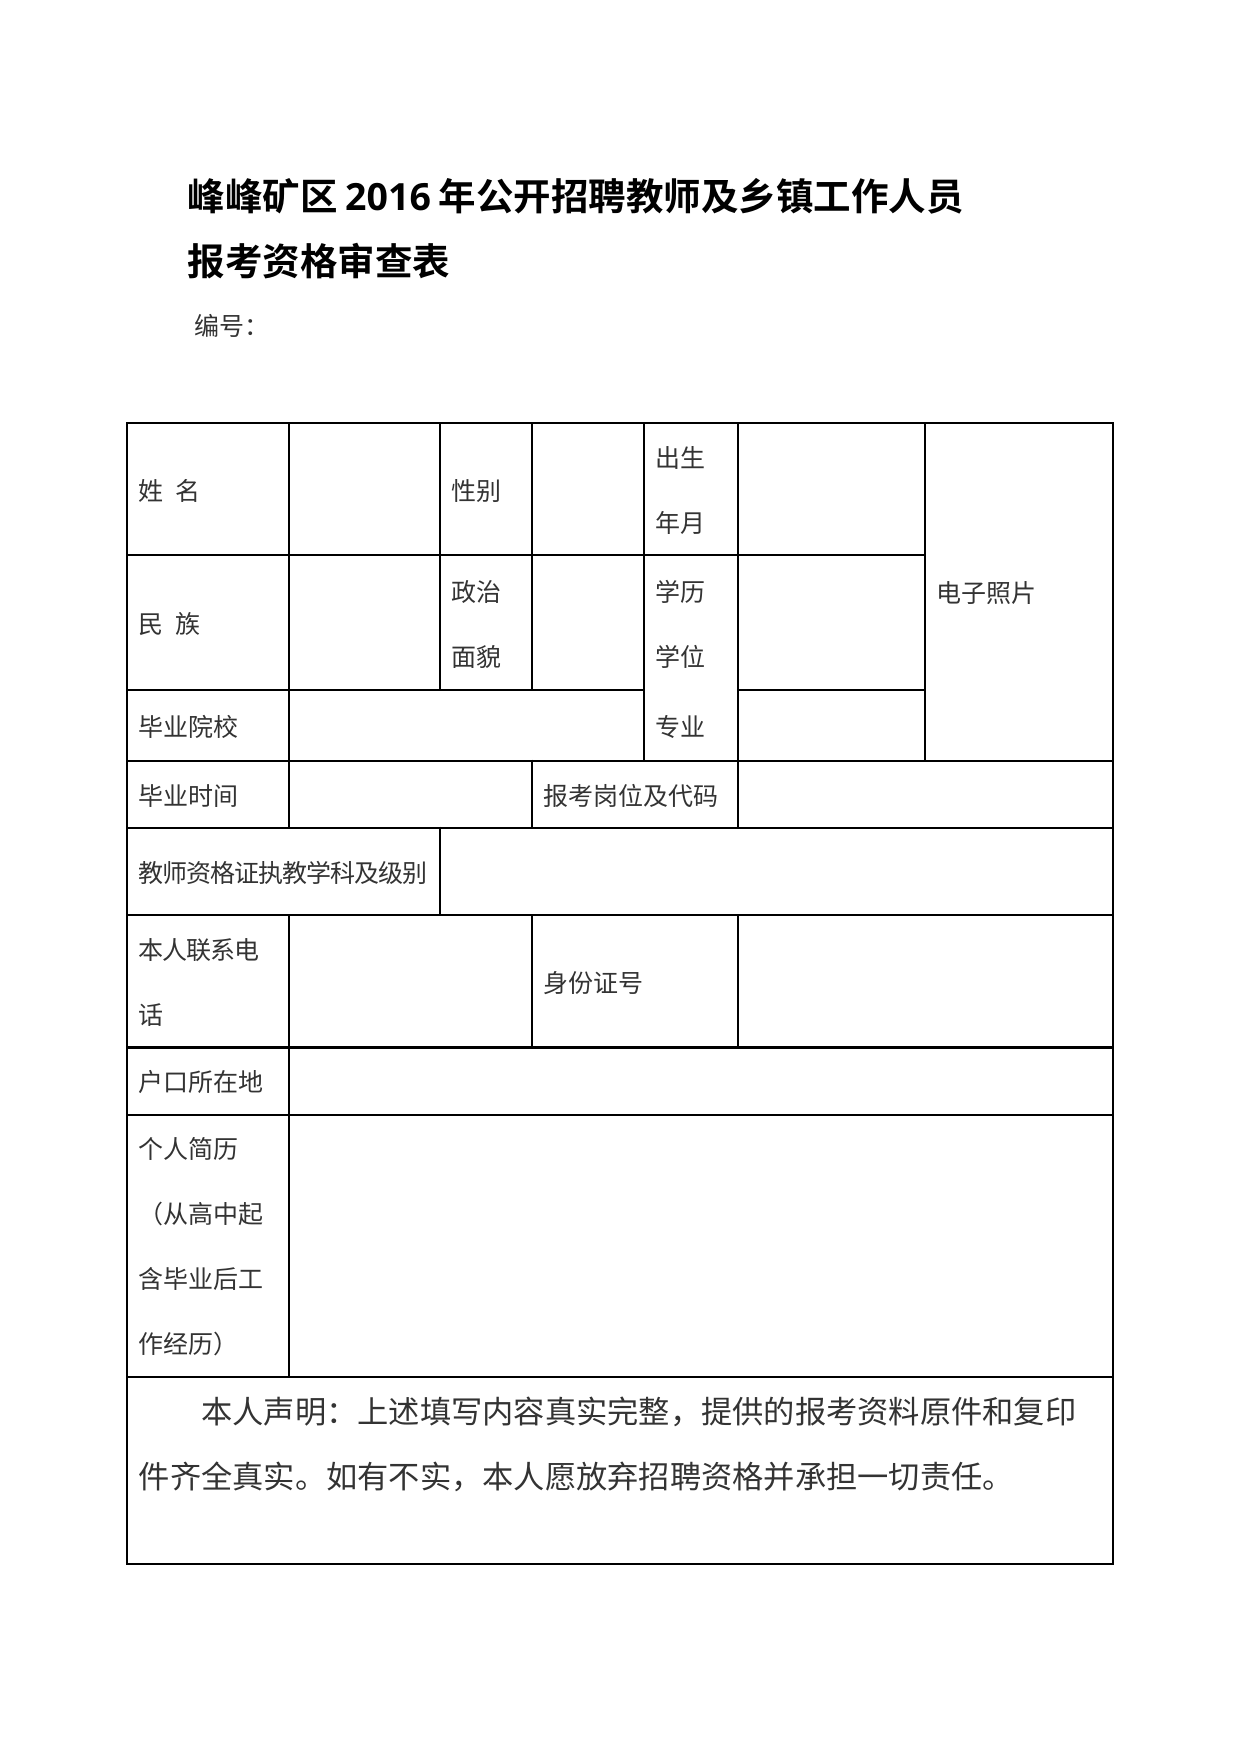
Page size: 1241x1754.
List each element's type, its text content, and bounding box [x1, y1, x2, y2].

table_header 出生 年月 [645, 424, 737, 554]
table_cell [290, 1049, 1112, 1113]
table_cell 毕业时间 [128, 762, 288, 827]
table_cell 本人联系电话 [128, 916, 288, 1046]
table_cell [290, 691, 643, 759]
table_cell 民 族 [128, 556, 288, 689]
table_cell 毕业院校 [128, 691, 288, 759]
table_header [290, 424, 439, 554]
table_header [533, 424, 643, 554]
table_cell [441, 829, 1112, 914]
table_cell [290, 916, 531, 1046]
table_header [739, 424, 924, 554]
table_cell [739, 556, 924, 689]
table_cell 身份证号 [533, 916, 737, 1046]
text 峰峰矿区2016年公开招聘教师及乡镇工作人员 [187, 162, 1053, 227]
table_cell 个人简历 （从高中起含毕业后工作经历） [128, 1116, 288, 1376]
table_cell [290, 1116, 1112, 1376]
table_cell 专业 [645, 689, 737, 759]
table_header 性别 [441, 424, 531, 554]
table_cell [290, 556, 439, 689]
table_header 电子照片 [926, 424, 1112, 759]
text 报考资格审查表 [187, 227, 1053, 292]
text 编号： [187, 292, 1053, 357]
table_cell [739, 762, 1112, 827]
table_cell 户口所在地 [128, 1049, 288, 1113]
table_cell [739, 691, 924, 759]
table_cell 政治 面貌 [441, 556, 531, 689]
table_cell [533, 556, 643, 689]
table_cell 报考岗位及代码 [533, 762, 737, 827]
table_cell [290, 762, 531, 827]
table_cell 学历学位 [645, 556, 737, 689]
table_header 姓 名 [128, 424, 288, 554]
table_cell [128, 1378, 1112, 1563]
table_cell [739, 916, 1112, 1046]
table_cell 教师资格证执教学科及级别 [128, 829, 439, 914]
